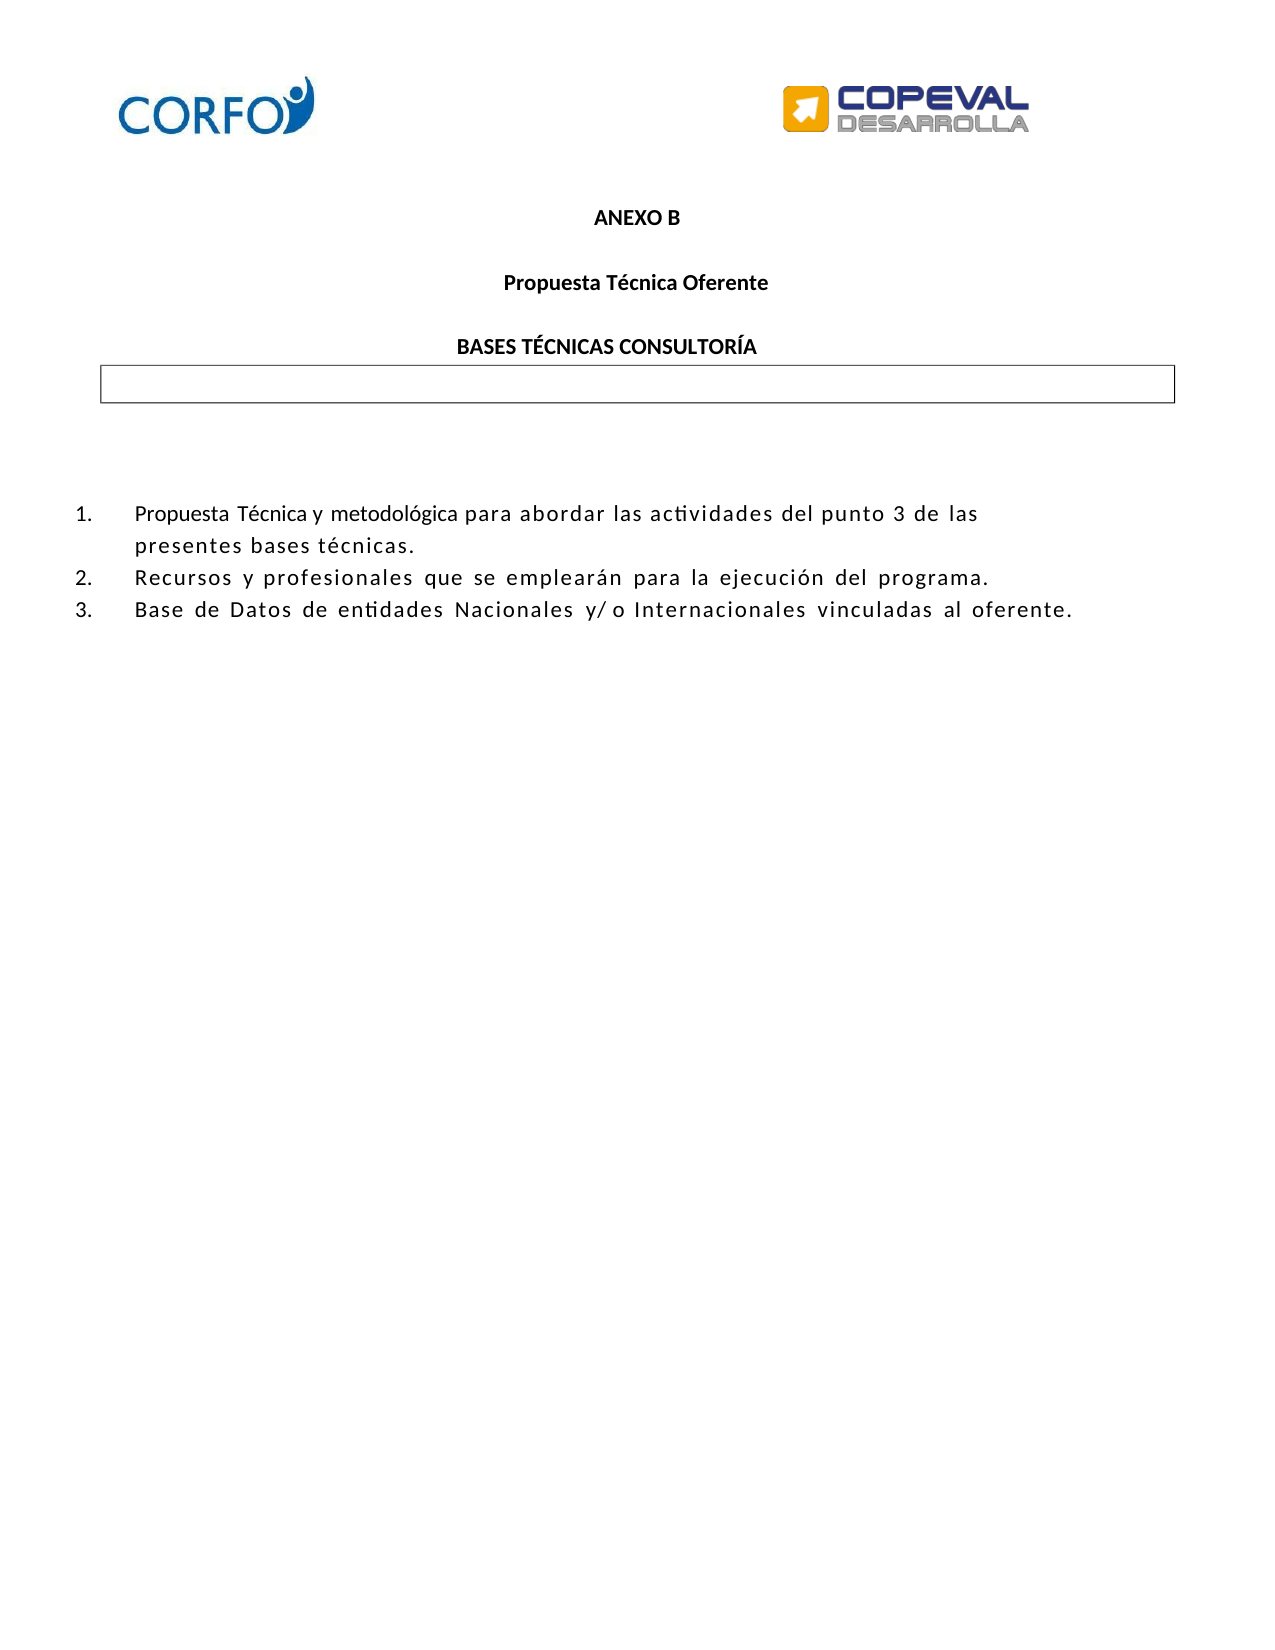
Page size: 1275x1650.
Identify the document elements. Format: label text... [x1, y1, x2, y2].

picture [112, 73, 317, 136]
list Propuesta Técnica y metodológica para abordar las actividades del punto 3 de las presentes bases técnicas. [75, 499, 1004, 559]
subtitle ANEXO B [132, 203, 1143, 232]
list Recursos y profesionales que se emplearán para la ejecución del programa. [75, 563, 1200, 591]
subtitle Propuesta Técnica Oferente BASES TÉCNICAS CONSULTORÍA [457, 268, 807, 360]
list Base de Datos de entidades Nacionales y/ o Internacionales vinculadas al oferente. [75, 595, 1200, 623]
picture [783, 86, 1029, 132]
